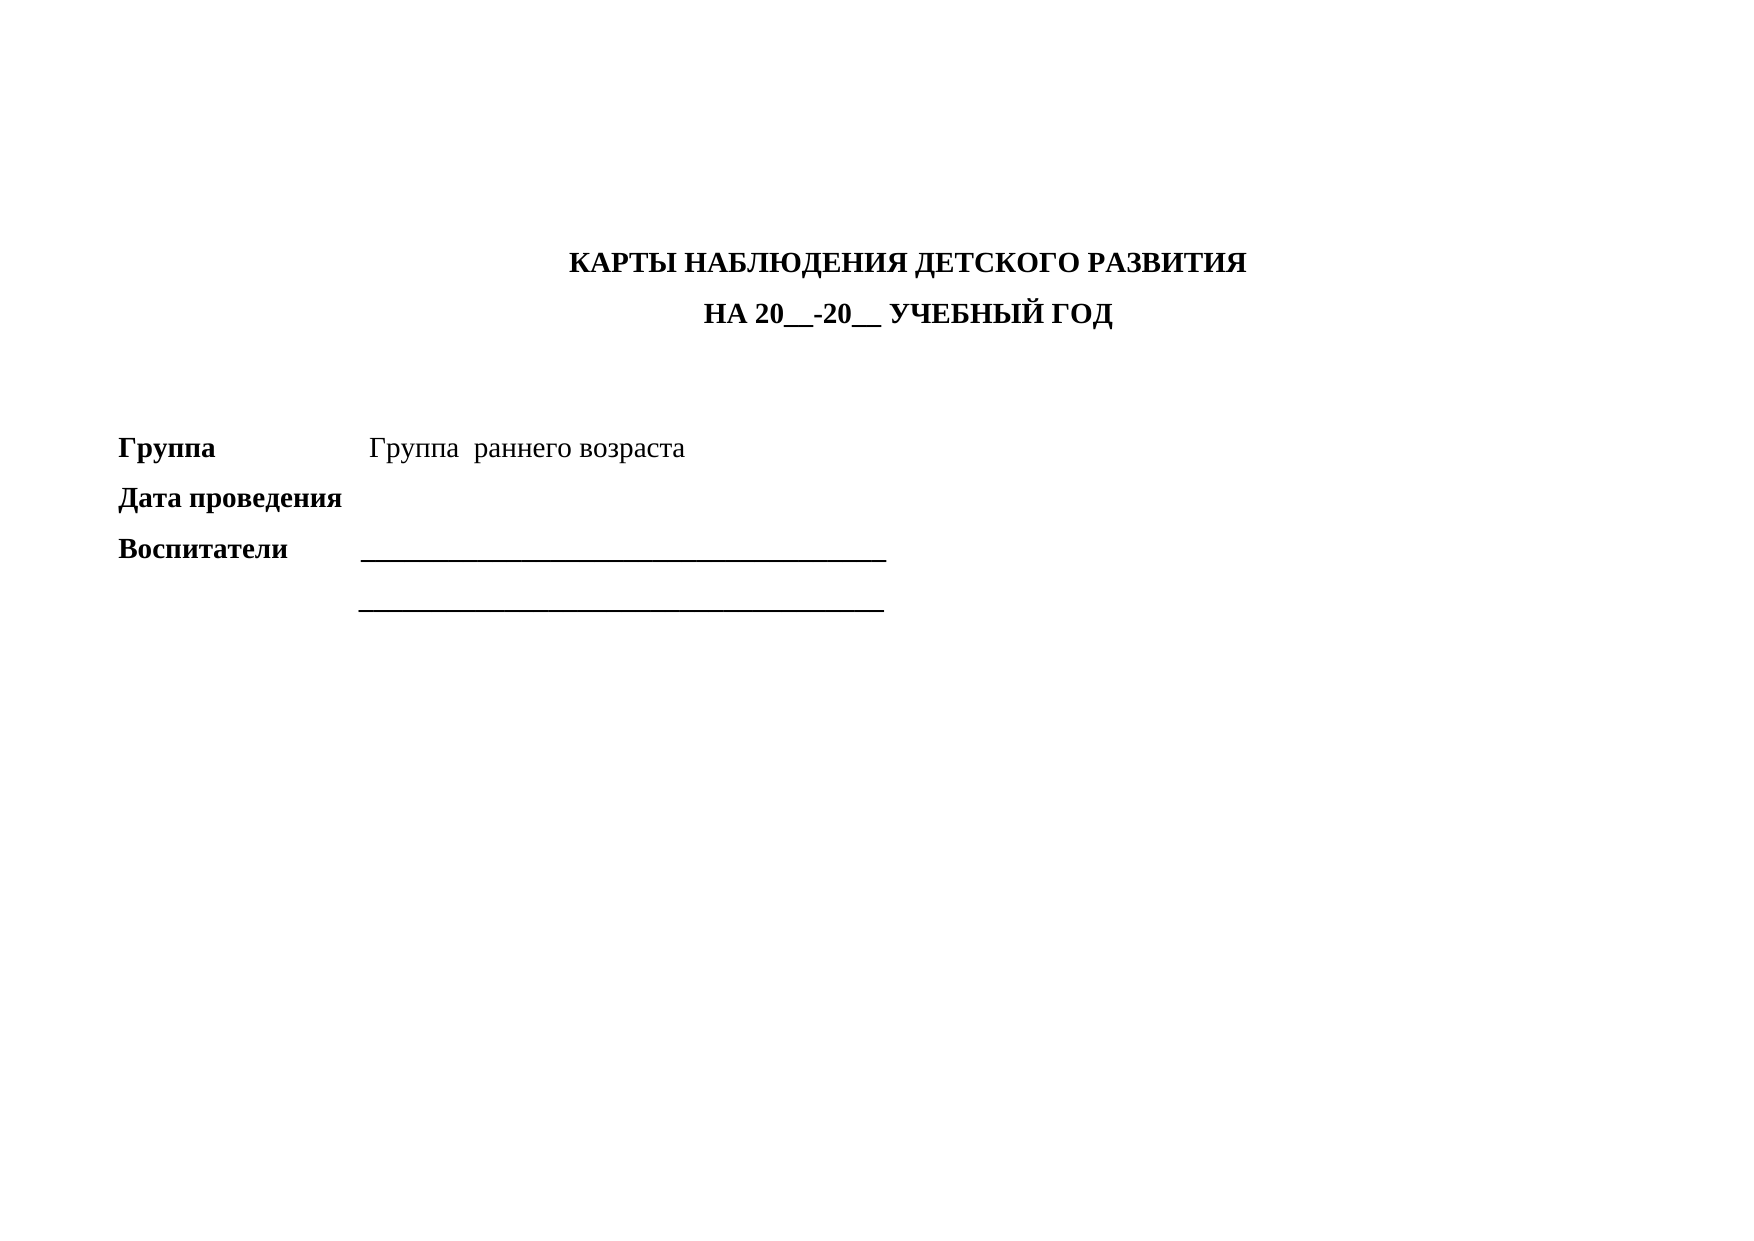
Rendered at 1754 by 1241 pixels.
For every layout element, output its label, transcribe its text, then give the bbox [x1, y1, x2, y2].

text НА 20__-20__ УЧЕБНЫЙ ГОД [118, 296, 1698, 329]
text ____________________________________ [118, 581, 1698, 614]
text Группа Группа раннего возраста [118, 430, 1698, 464]
text Дата проведения [118, 480, 1698, 514]
text Воспитатели ____________________________________ [118, 531, 1698, 564]
text КАРТЫ НАБЛЮДЕНИЯ ДЕТСКОГО РАЗВИТИЯ [118, 246, 1698, 279]
